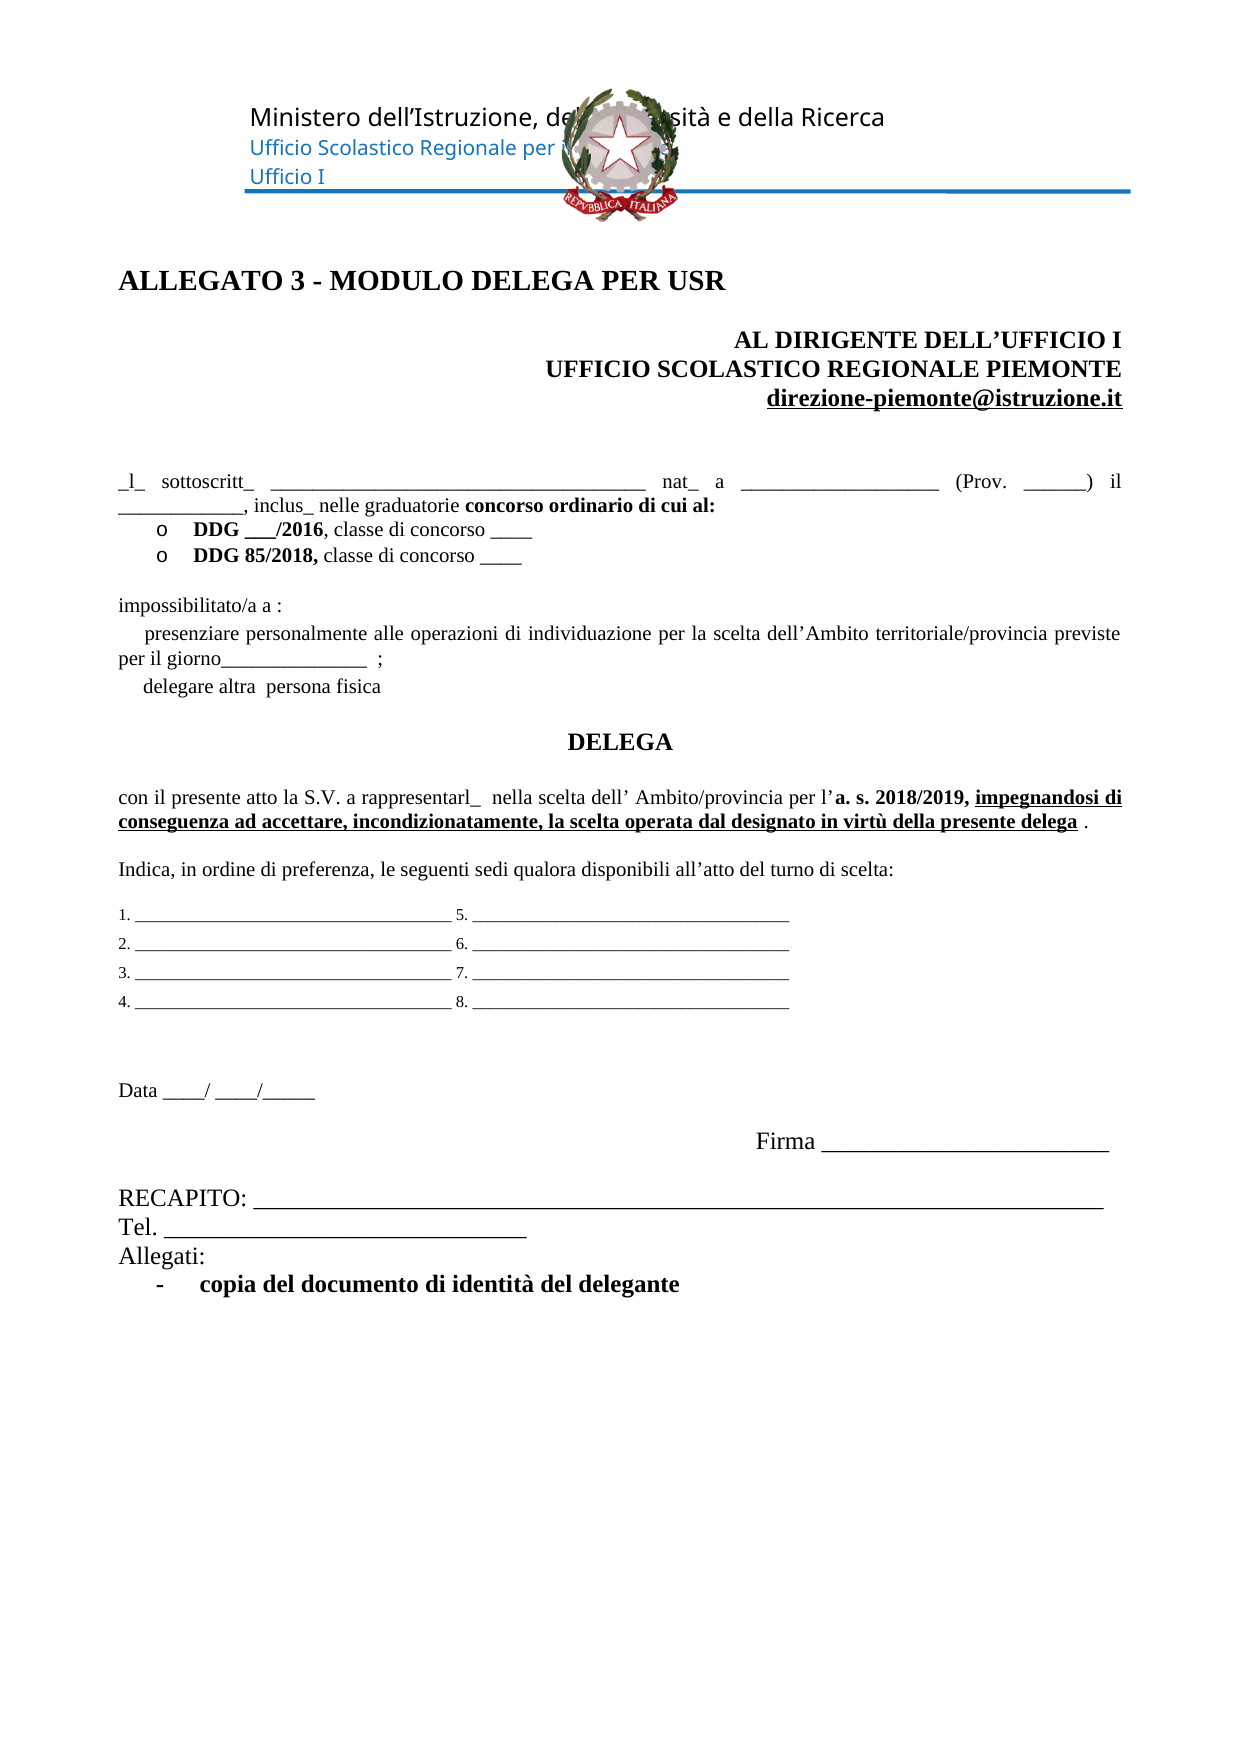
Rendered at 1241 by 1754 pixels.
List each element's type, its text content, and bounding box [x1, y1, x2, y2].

list DDG ___/2016, classe di concorso ____ [156, 517, 1122, 543]
text DELEGA [118, 727, 1122, 756]
text 2. ______________________________________ 6. ______________________________________ [118, 934, 1122, 953]
text Data ____/ ____/_____ [118, 1078, 1122, 1102]
text AL DIRIGENTE DELL’UFFICIO I [118, 326, 1122, 354]
text direzione-piemonte@istruzione.it [118, 383, 1122, 412]
text UFFICIO SCOLASTICO REGIONALE PIEMONTE [118, 354, 1122, 383]
text 􀂅 presenziare personalmente alle operazioni di individuazione per la scelta dell’Ambito territoriale/provincia previste per il giorno______________ ; [118, 617, 1122, 670]
text Firma _______________________ [118, 1126, 1122, 1154]
text _l_ sottoscritt_ ____________________________________ nat_ a ___________________ (Prov. ______) il ____________, inclus_ nelle graduatorie concorso ordinario di cui al: [118, 469, 1122, 517]
picture [561, 88, 679, 222]
text 4. ______________________________________ 8. ______________________________________ [118, 991, 1122, 1011]
text Indica, in ordine di preferenza, le seguenti sedi qualora disponibili all’atto del turno di scelta: [118, 857, 1122, 881]
text impossibilitato/a a : [118, 593, 1122, 617]
text Tel. _____________________________ [118, 1212, 1122, 1241]
text RECAPITO: ____________________________________________________________________ [118, 1183, 1122, 1212]
text 1. ______________________________________ 5. ______________________________________ [118, 905, 1122, 924]
text ALLEGATO 3 - MODULO DELEGA PER USR [118, 263, 1122, 297]
list copia del documento di identità del delegante [156, 1269, 1122, 1298]
list DDG 85/2018, classe di concorso ____ [156, 543, 1122, 569]
text Allegati: [118, 1241, 1122, 1269]
text 􀂅 delegare altra persona fisica [118, 670, 1122, 698]
text 3. ______________________________________ 7. ______________________________________ [118, 963, 1122, 982]
text con il presente atto la S.V. a rappresentarl_ nella scelta dell’ Ambito/provincia per l’a. s. 2018/2019, impegnandosi di conseguenza ad accettare, incondizionatamente, la scelta operata dal designato in virtù della presente delega . [118, 785, 1122, 833]
